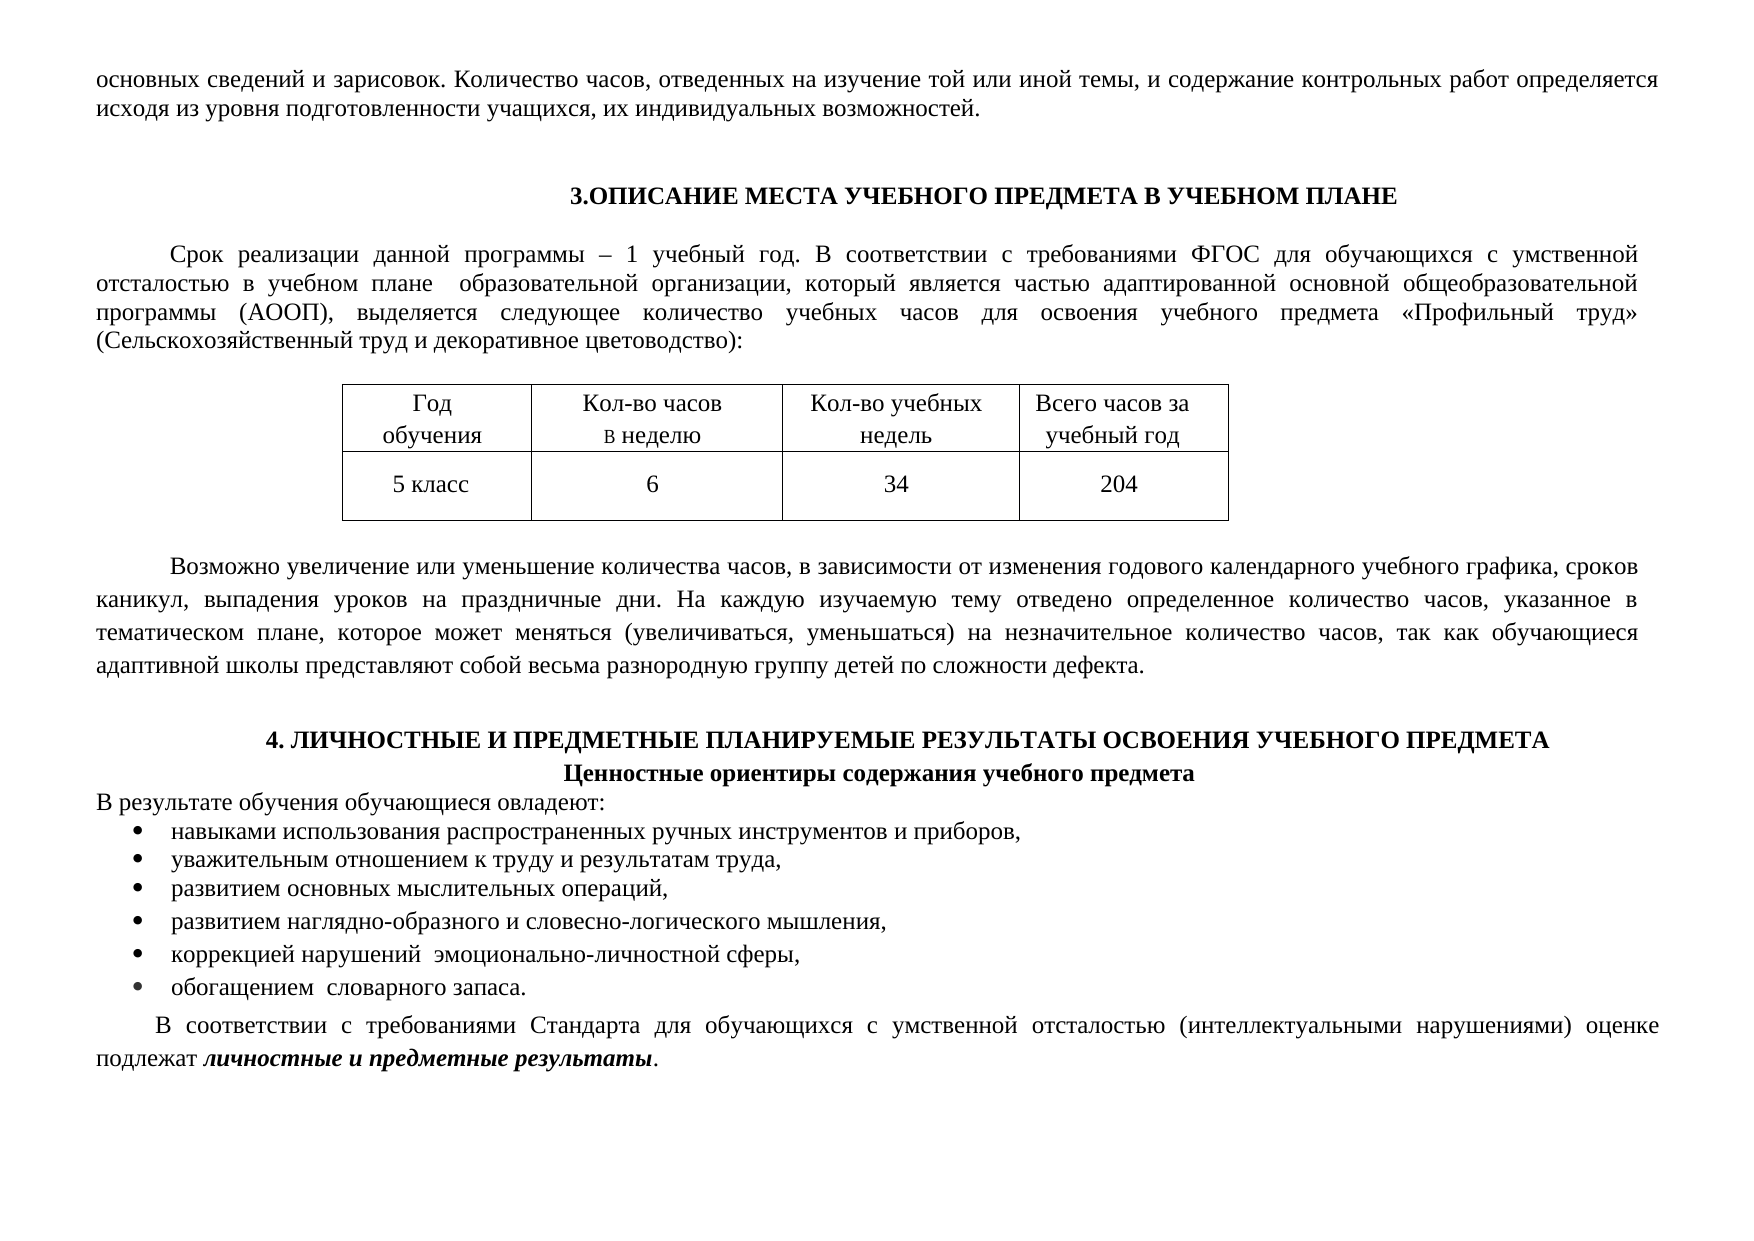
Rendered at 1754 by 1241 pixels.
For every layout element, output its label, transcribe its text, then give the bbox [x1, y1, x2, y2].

text В соответствии с требованиями Стандарта для обучающихся с умственной отсталостью (интеллектуальными нарушениями) оценке подлежат личностные и предметные результаты. [96, 1010, 1661, 1072]
table_cell 204 [1020, 452, 1228, 520]
text Возможно увеличение или уменьшение количества часов, в зависимости от изменения годового календарного учебного графика, сроков каникул, выпадения уроков на праздничные дни. На каждую изучаемую тему отведено определенное количество часов, указанное в тематическом плане, которое может меняться (увеличиваться, уменьшаться) на незначительное количество часов, так как обучающиеся адаптивной школы представляют собой весьма разнородную группу детей по сложности дефекта. [96, 551, 1640, 679]
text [96, 64, 1661, 122]
list развитием основных мыслительных операций, [133, 873, 1662, 902]
list коррекцией нарушений эмоционально-личностной сферы, [133, 939, 1662, 968]
table_cell 5 класс [343, 452, 531, 520]
table_header Всего часов за учебный год [1020, 385, 1228, 451]
list навыками использования распространенных ручных инструментов и приборов, [133, 816, 1662, 844]
list обогащением словарного запаса. [133, 972, 1662, 1001]
list развитием наглядно-образного и словесно-логического мышления, [133, 906, 1662, 935]
table_header Год обучения [343, 385, 531, 451]
subtitle 3.ОПИСАНИЕ МЕСТА УЧЕБНОГО ПРЕДМЕТА В УЧЕБНОМ ПЛАНЕ [570, 181, 1662, 209]
list уважительным отношением к труду и результатам труда, [133, 844, 1662, 873]
text 4. ЛИЧНОСТНЫЕ И ПРЕДМЕТНЫЕ ПЛАНИРУЕМЫЕ РЕЗУЛЬТАТЫ ОСВОЕНИЯ УЧЕБНОГО ПРЕДМЕТА [96, 725, 1661, 754]
table_cell 6 [532, 452, 782, 520]
text Ценностные ориентиры содержания учебного предмета [96, 758, 1662, 787]
text Срок реализации данной программы – 1 учебный год. В соответствии с требованиями ФГОС для обучающихся с умственной отсталостью в учебном плане образовательной организации, который является частью адаптированной основной общеобразовательной программы (АООП), выделяется следующее количество учебных часов для освоения учебного предмета «Профильный труд» (Сельскохозяйственный труд и декоративное цветоводство): [96, 239, 1639, 354]
table_header Кол-во учебных недель [783, 385, 1019, 451]
table_header Кол-во часов в неделю [532, 385, 782, 451]
text В результате обучения обучающиеся овладеют: [96, 787, 1662, 816]
table_cell 34 [783, 452, 1019, 520]
